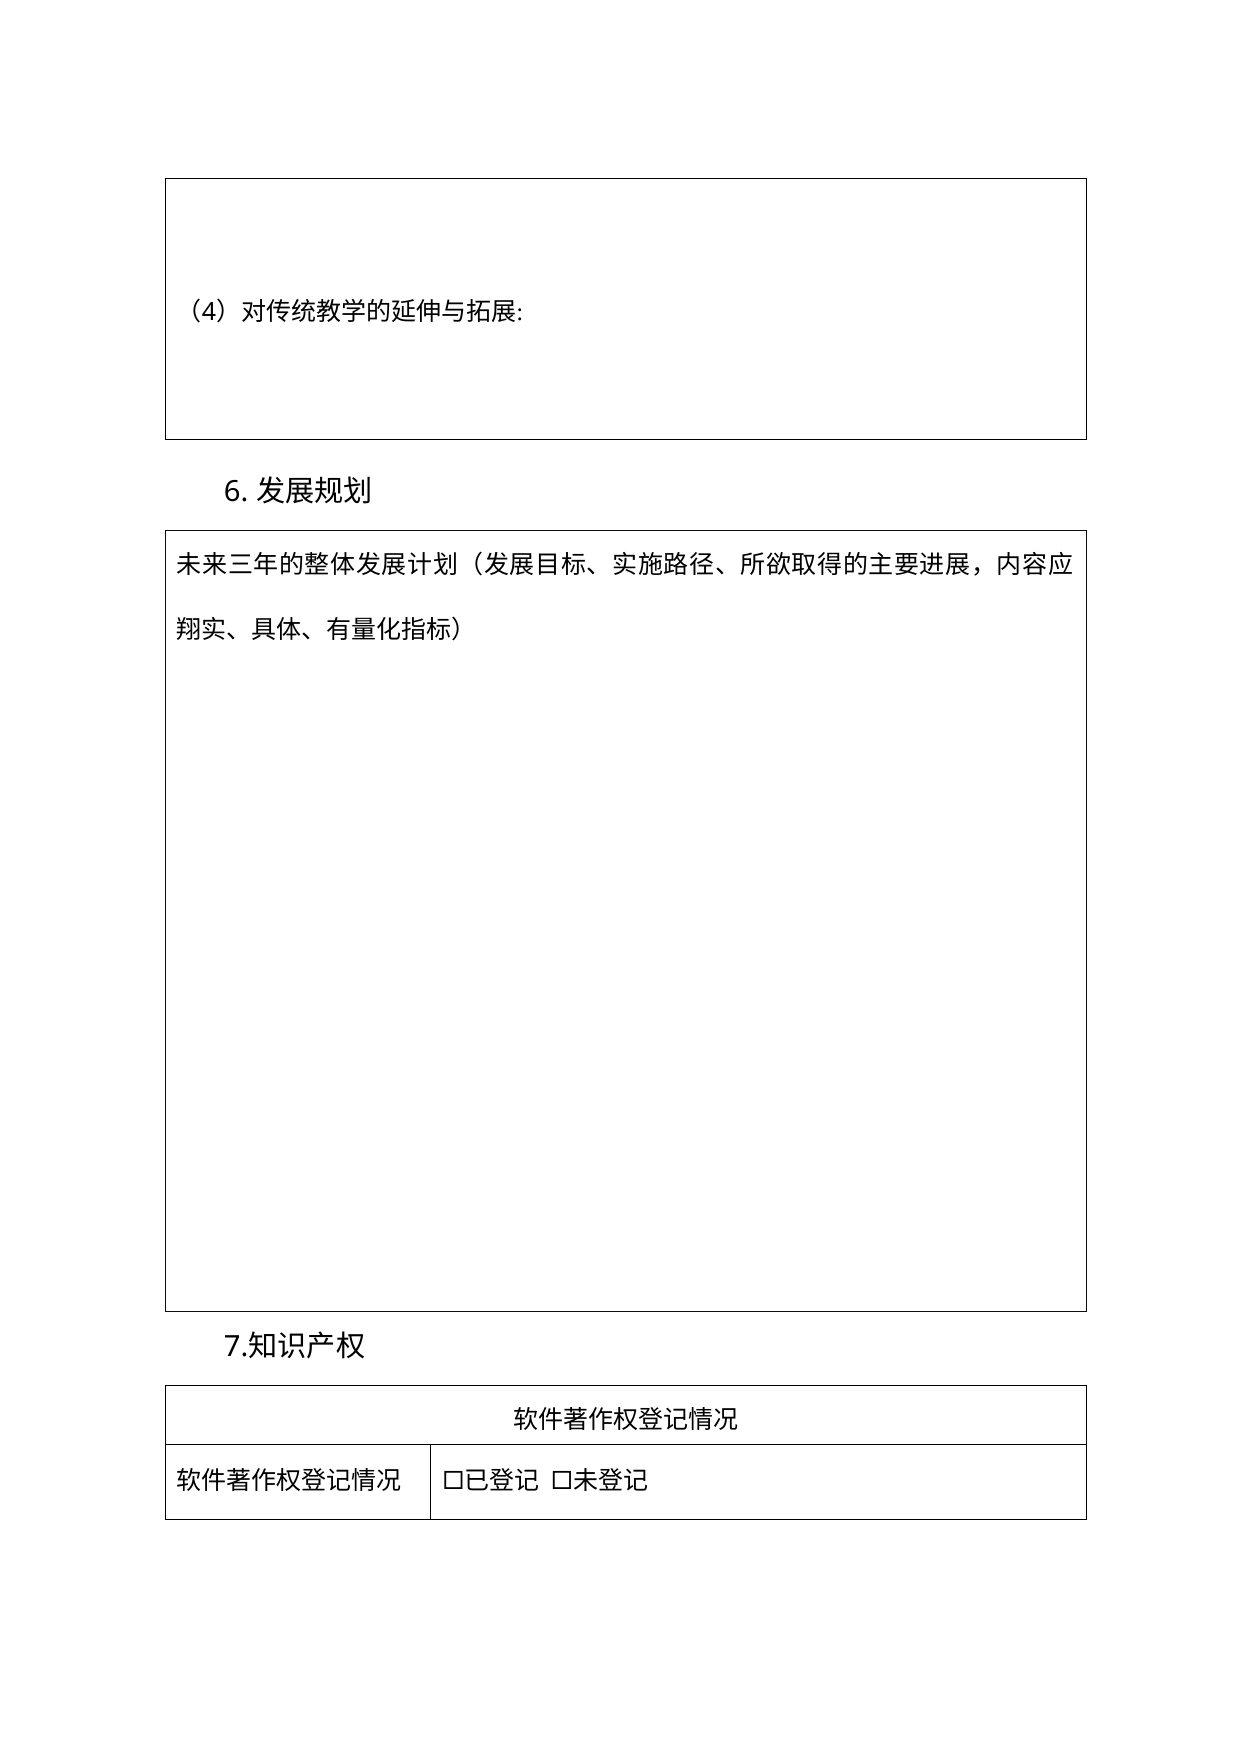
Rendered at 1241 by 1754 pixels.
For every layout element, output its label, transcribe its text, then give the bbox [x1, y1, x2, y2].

table_header 软件著作权登记情况 [166, 1386, 1086, 1443]
table_header 未来三年的整体发展计划（发展目标、实施路径、所欲取得的主要进展，内容应翔实、具体、有量化指标） [166, 531, 1086, 1311]
table_cell 已登记 未登记 [431, 1445, 1086, 1518]
text 7.知识产权 [165, 1312, 1087, 1376]
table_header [166, 179, 1086, 439]
table_cell 软件著作权登记情况 [166, 1445, 430, 1518]
text 6. 发展规划 [165, 457, 1087, 522]
